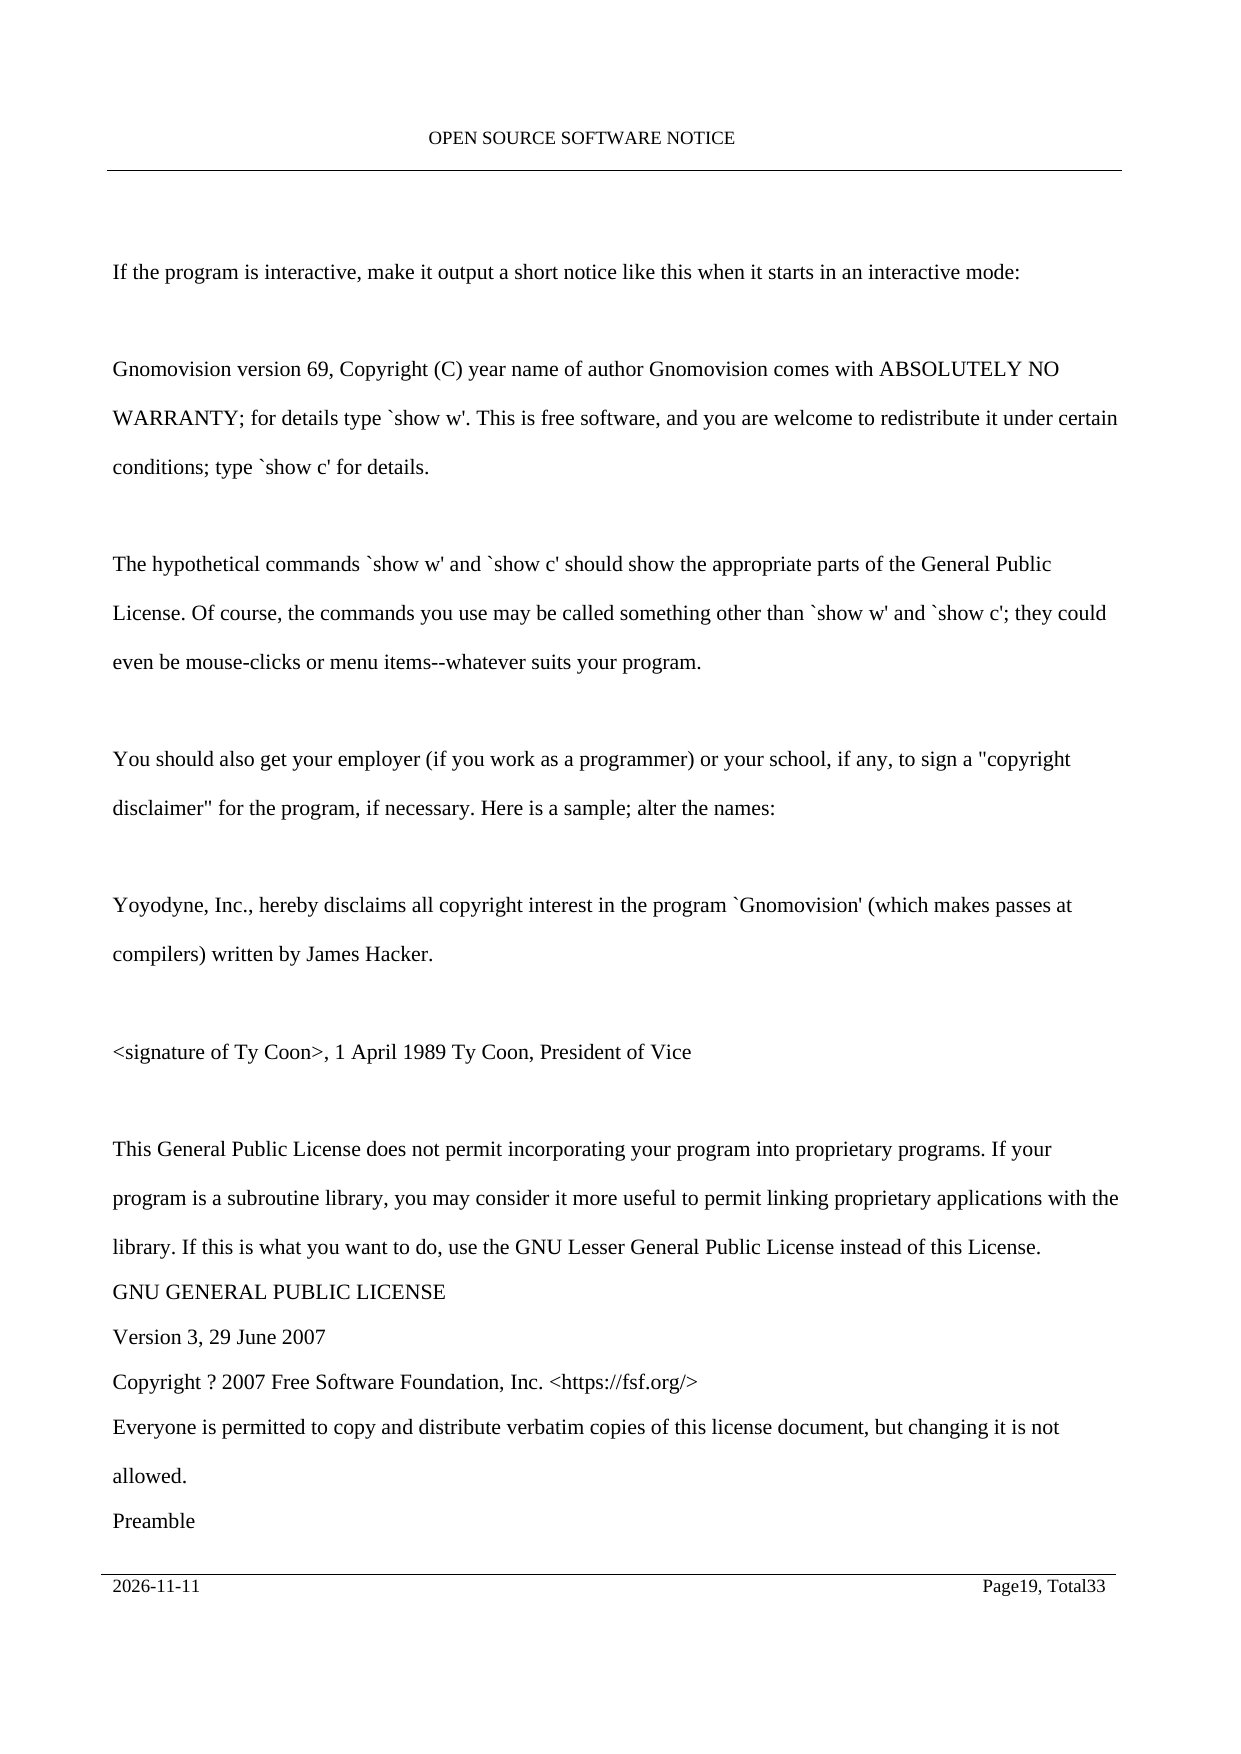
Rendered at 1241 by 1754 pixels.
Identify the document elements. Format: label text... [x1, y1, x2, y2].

text Preamble [112, 1504, 1128, 1537]
text Everyone is permitted to copy and distribute verbatim copies of this license document, but changing it is not allowed. [112, 1411, 1128, 1492]
text Version 3, 29 June 2007 [112, 1320, 1128, 1353]
text Copyright ? 2007 Free Software Foundation, Inc. <https://fsf.org/> [112, 1365, 1128, 1398]
text GNU GENERAL PUBLIC LICENSE [112, 1275, 1128, 1308]
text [112, 206, 1128, 1263]
